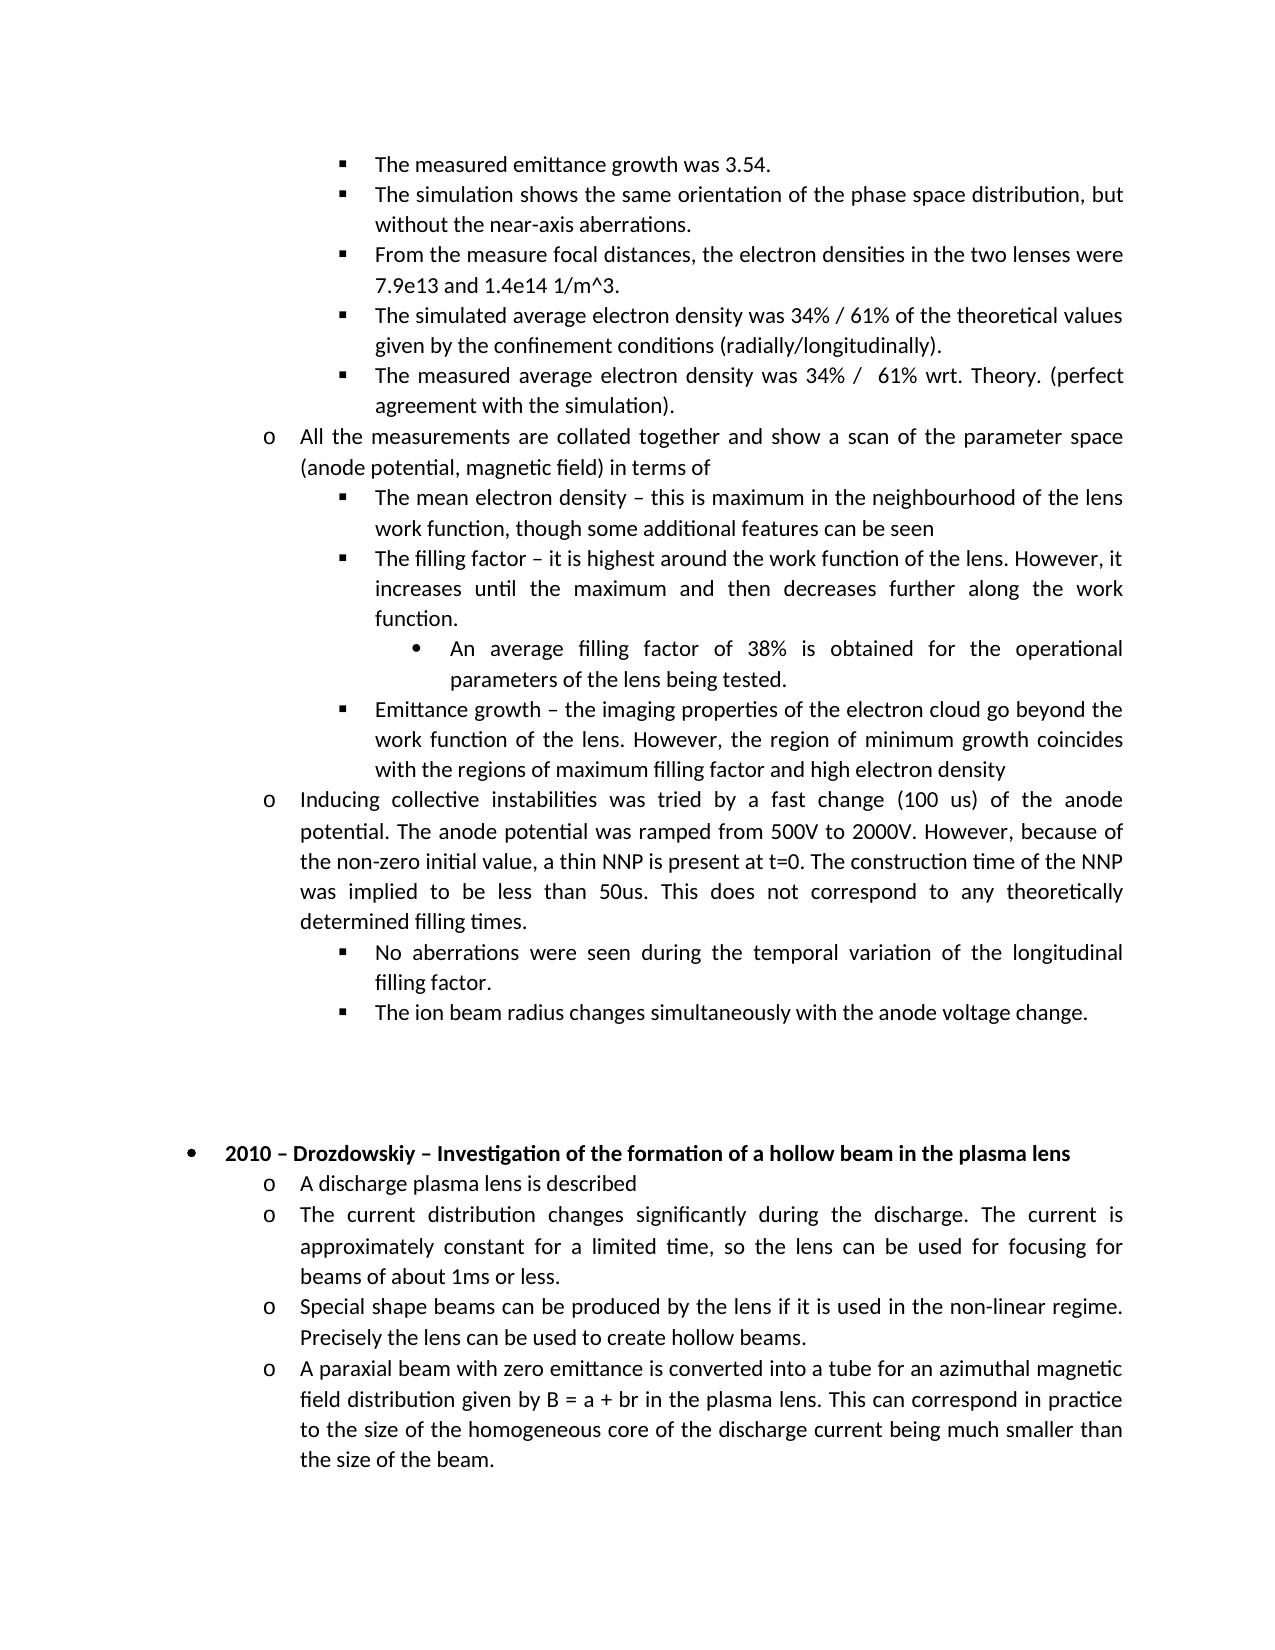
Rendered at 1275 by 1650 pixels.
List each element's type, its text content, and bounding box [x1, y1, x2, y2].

list Inducing collective instabilities was tried by a fast change (100 us) of the anode potential. The anode potential was ramped from 500V to 2000V. However, because of the non-zero initial value, a thin NNP is present at t=0. The construction time of the NNP was implied to be less than 50us. This does not correspond to any theoretically determined filling times. [262, 786, 1125, 936]
list From the measure focal distances, the electron densities in the two lenses were 7.9e13 and 1.4e14 1/m^3. [337, 241, 1125, 299]
list A discharge plasma lens is described [262, 1169, 1125, 1198]
list All the measurements are collated together and show a scan of the parameter space (anode potential, magnetic field) in terms of [262, 422, 1125, 481]
list The simulation shows the same orientation of the phase space distribution, but without the near-axis aberrations. [337, 180, 1125, 238]
list The current distribution changes significantly during the discharge. The current is approximately constant for a limited time, so the lens can be used for focusing for beams of about 1ms or less. [262, 1200, 1125, 1290]
list The measured average electron density was 34% / 61% wrt. Theory. (perfect agreement with the simulation). [337, 361, 1125, 420]
list No aberrations were seen during the temporal variation of the longitudinal filling factor. [337, 938, 1125, 996]
list The measured emittance growth was 3.54. [337, 150, 1125, 178]
list An average filling factor of 38% is obtained for the operational parameters of the lens being tested. [412, 634, 1125, 693]
list 2010 – Drozdowskiy – Investigation of the formation of a hollow beam in the plasma lens [187, 1139, 1125, 1167]
list The filling factor – it is highest around the work function of the lens. However, it increases until the maximum and then decreases further along the work function. [337, 544, 1125, 632]
list Emittance growth – the imaging properties of the electron cloud go beyond the work function of the lens. However, the region of minimum growth coincides with the regions of maximum filling factor and high electron density [337, 695, 1125, 783]
list The simulated average electron density was 34% / 61% of the theoretical values given by the confinement conditions (radially/longitudinally). [337, 301, 1125, 359]
list The mean electron density – this is maximum in the neighbourhood of the lens work function, though some additional features can be seen [337, 483, 1125, 542]
list Special shape beams can be produced by the lens if it is used in the non-linear regime. Precisely the lens can be used to create hollow beams. [262, 1292, 1125, 1352]
list The ion beam radius changes simultaneously with the anode voltage change. [337, 998, 1125, 1026]
list A paraxial beam with zero emittance is converted into a tube for an azimuthal magnetic field distribution given by B = a + br in the plasma lens. This can correspond in practice to the size of the homogeneous core of the discharge current being much smaller than the size of the beam. [262, 1354, 1125, 1473]
